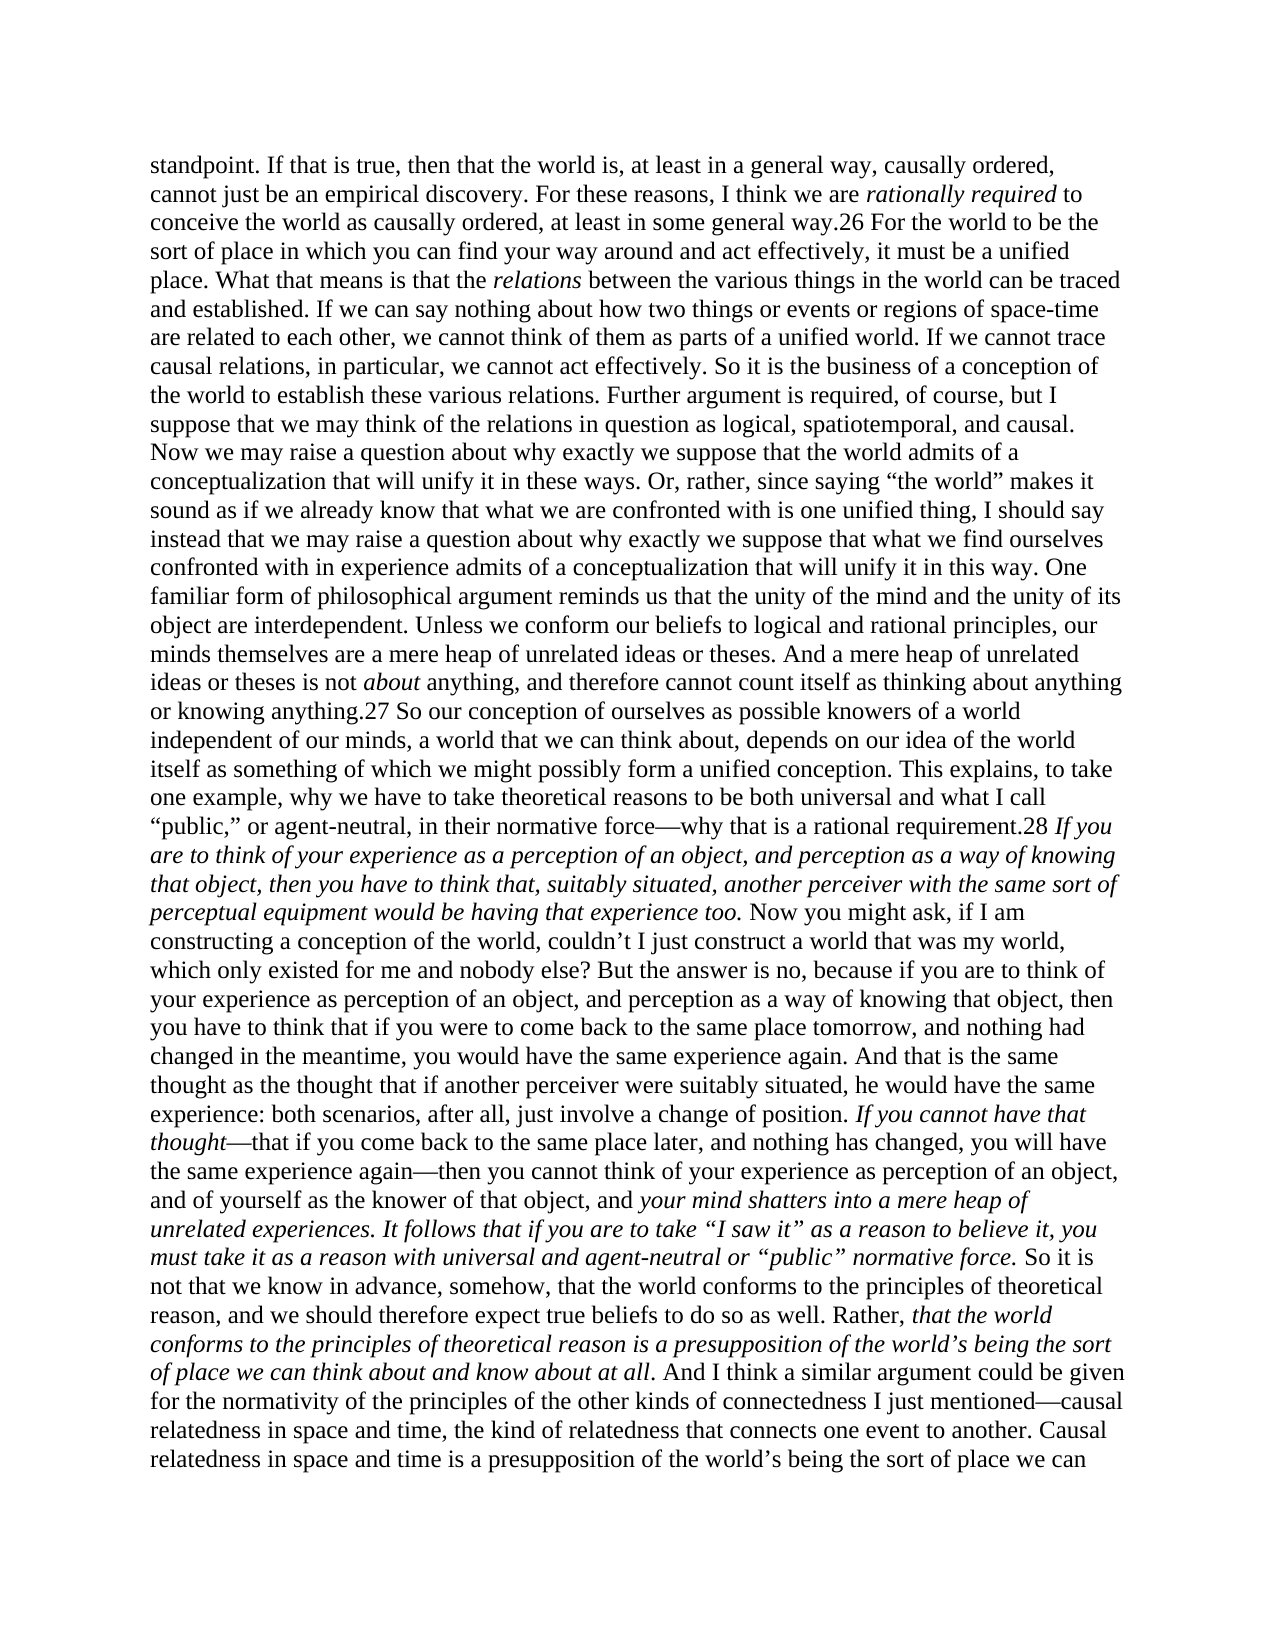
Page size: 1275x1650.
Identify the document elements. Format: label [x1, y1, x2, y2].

text [150, 150, 1125, 1472]
